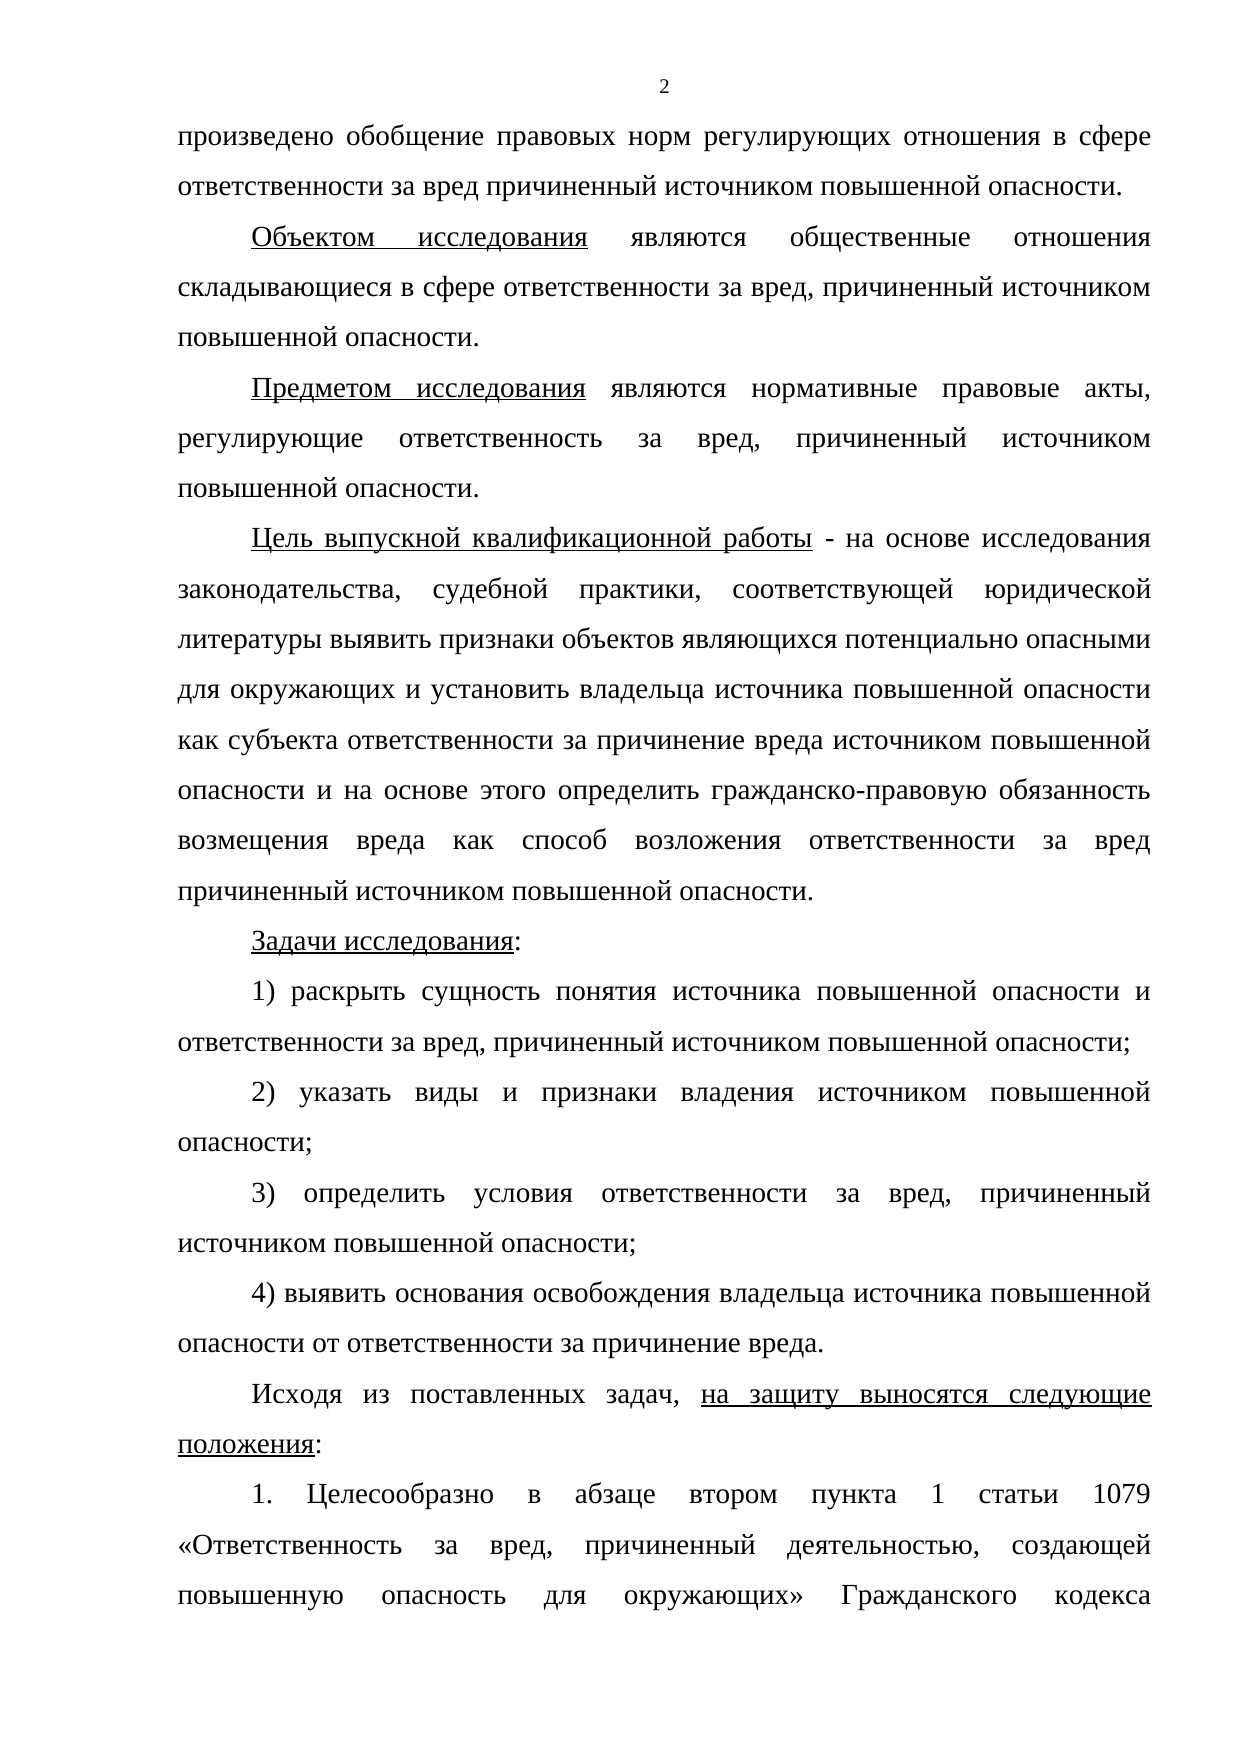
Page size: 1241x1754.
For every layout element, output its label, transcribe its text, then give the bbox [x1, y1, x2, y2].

text Объектом исследования являются общественные отношения складывающиеся в сфере ответственности за вред, причиненный источником повышенной опасности. [177, 219, 1152, 353]
text 3) определить условия ответственности за вред, причиненный источником повышенной опасности; [177, 1175, 1152, 1258]
text 1) раскрыть сущность понятия источника повышенной опасности и ответственности за вред, причиненный источником повышенной опасности; [177, 973, 1152, 1057]
text 4) выявить основания освобождения владельца источника повышенной опасности от ответственности за причинение вреда. [177, 1275, 1152, 1359]
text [177, 1477, 1152, 1611]
text Цель выпускной квалификационной работы - на основе исследования законодательства, судебной практики, соответствующей юридической литературы выявить признаки объектов являющихся потенциально опасными для окружающих и установить владельца источника повышенной опасности как субъекта ответственности за причинение вреда источником повышенной опасности и на основе этого определить гражданско-правовую обязанность возмещения вреда как способ возложения ответственности за вред причиненный источником повышенной опасности. [177, 521, 1152, 906]
text Исходя из поставленных задач, на защиту выносятся следующие положения: [177, 1376, 1152, 1460]
text Задачи исследования: [177, 923, 1152, 957]
text Предметом исследования являются нормативные правовые акты, регулирующие ответственность за вред, причиненный источником повышенной опасности. [177, 370, 1152, 504]
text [177, 118, 1152, 202]
text 2) указать виды и признаки владения источником повышенной опасности; [177, 1074, 1152, 1158]
